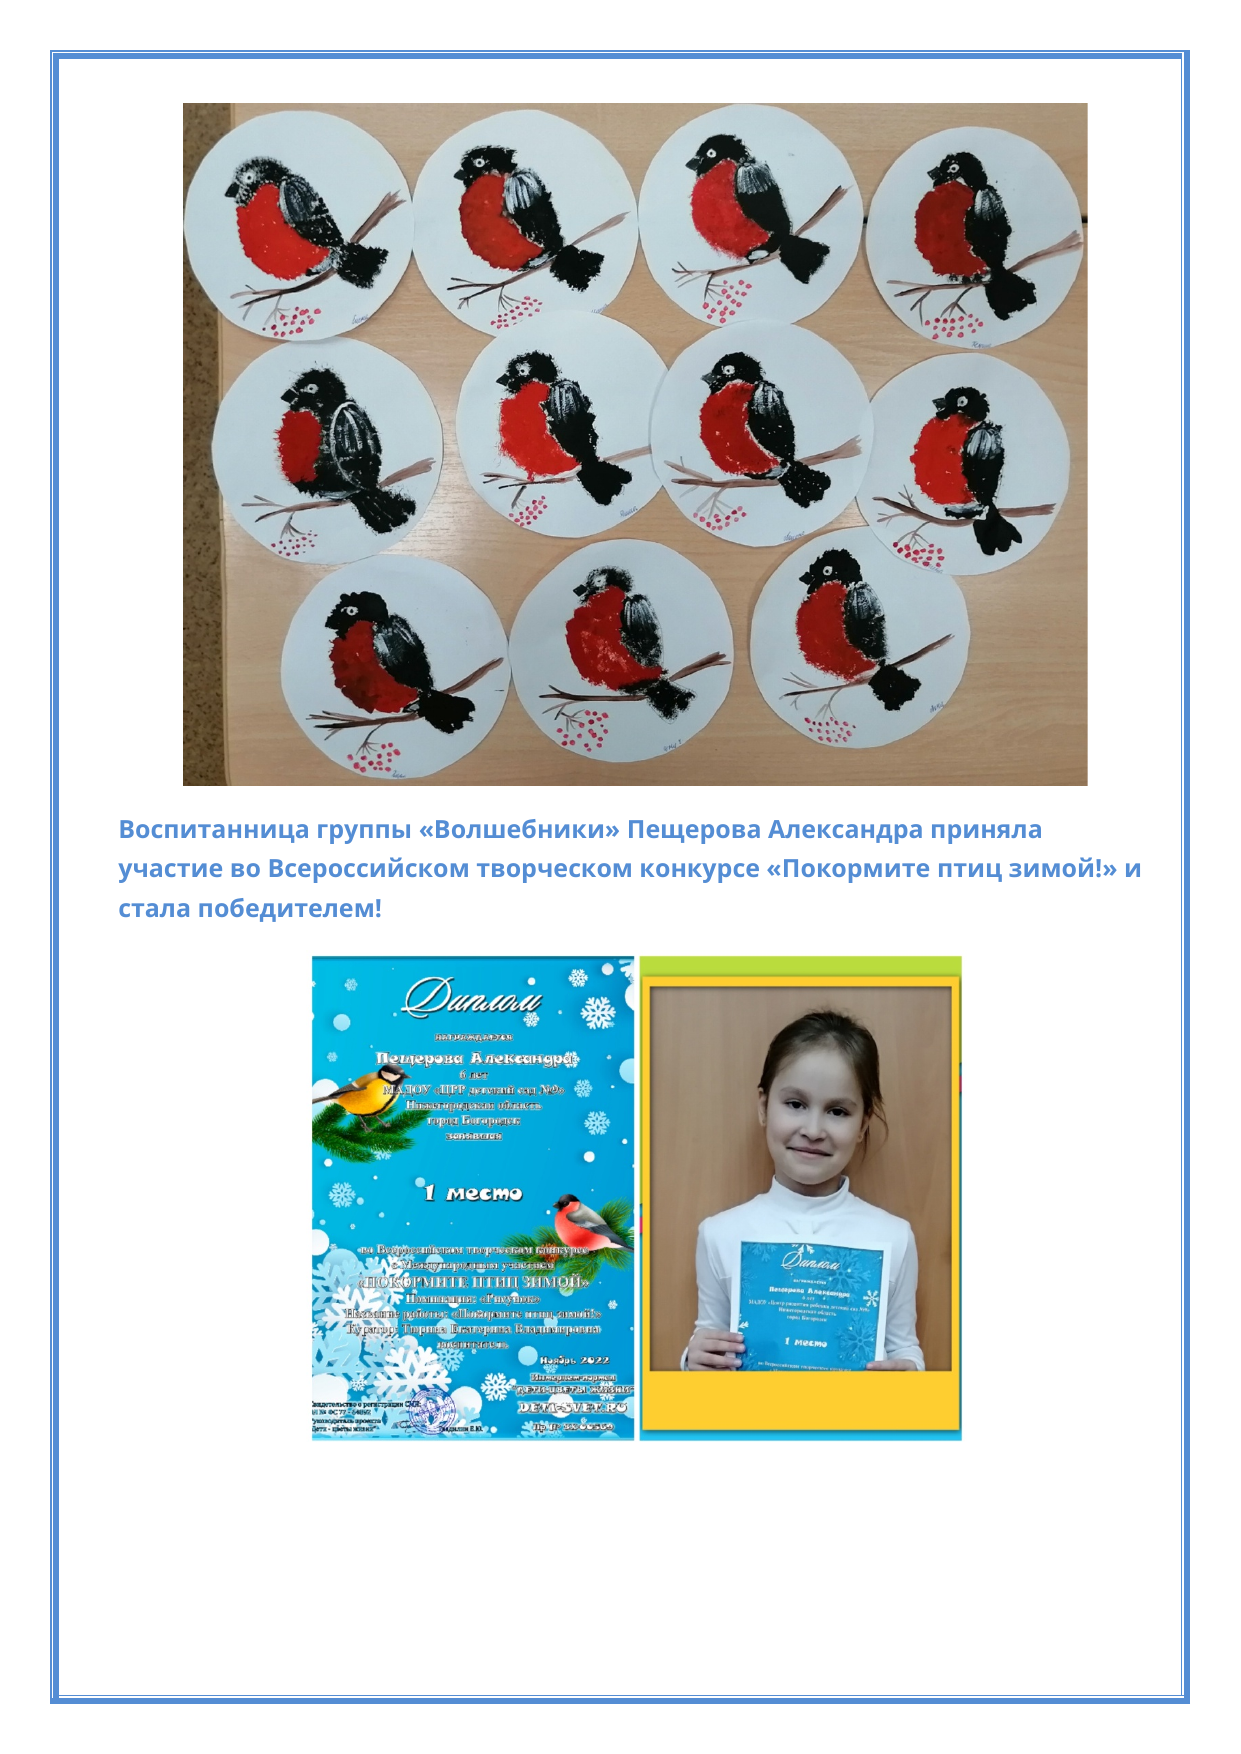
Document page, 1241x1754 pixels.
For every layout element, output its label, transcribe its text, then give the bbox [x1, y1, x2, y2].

picture [306, 950, 967, 1446]
text Воспитанница группы «Волшебники» Пещерова Александра приняла участие во Всероссийском творческом конкурсе «Покормите птиц зимой!» и стала победителем! [118, 812, 1152, 924]
picture [183, 103, 1088, 786]
